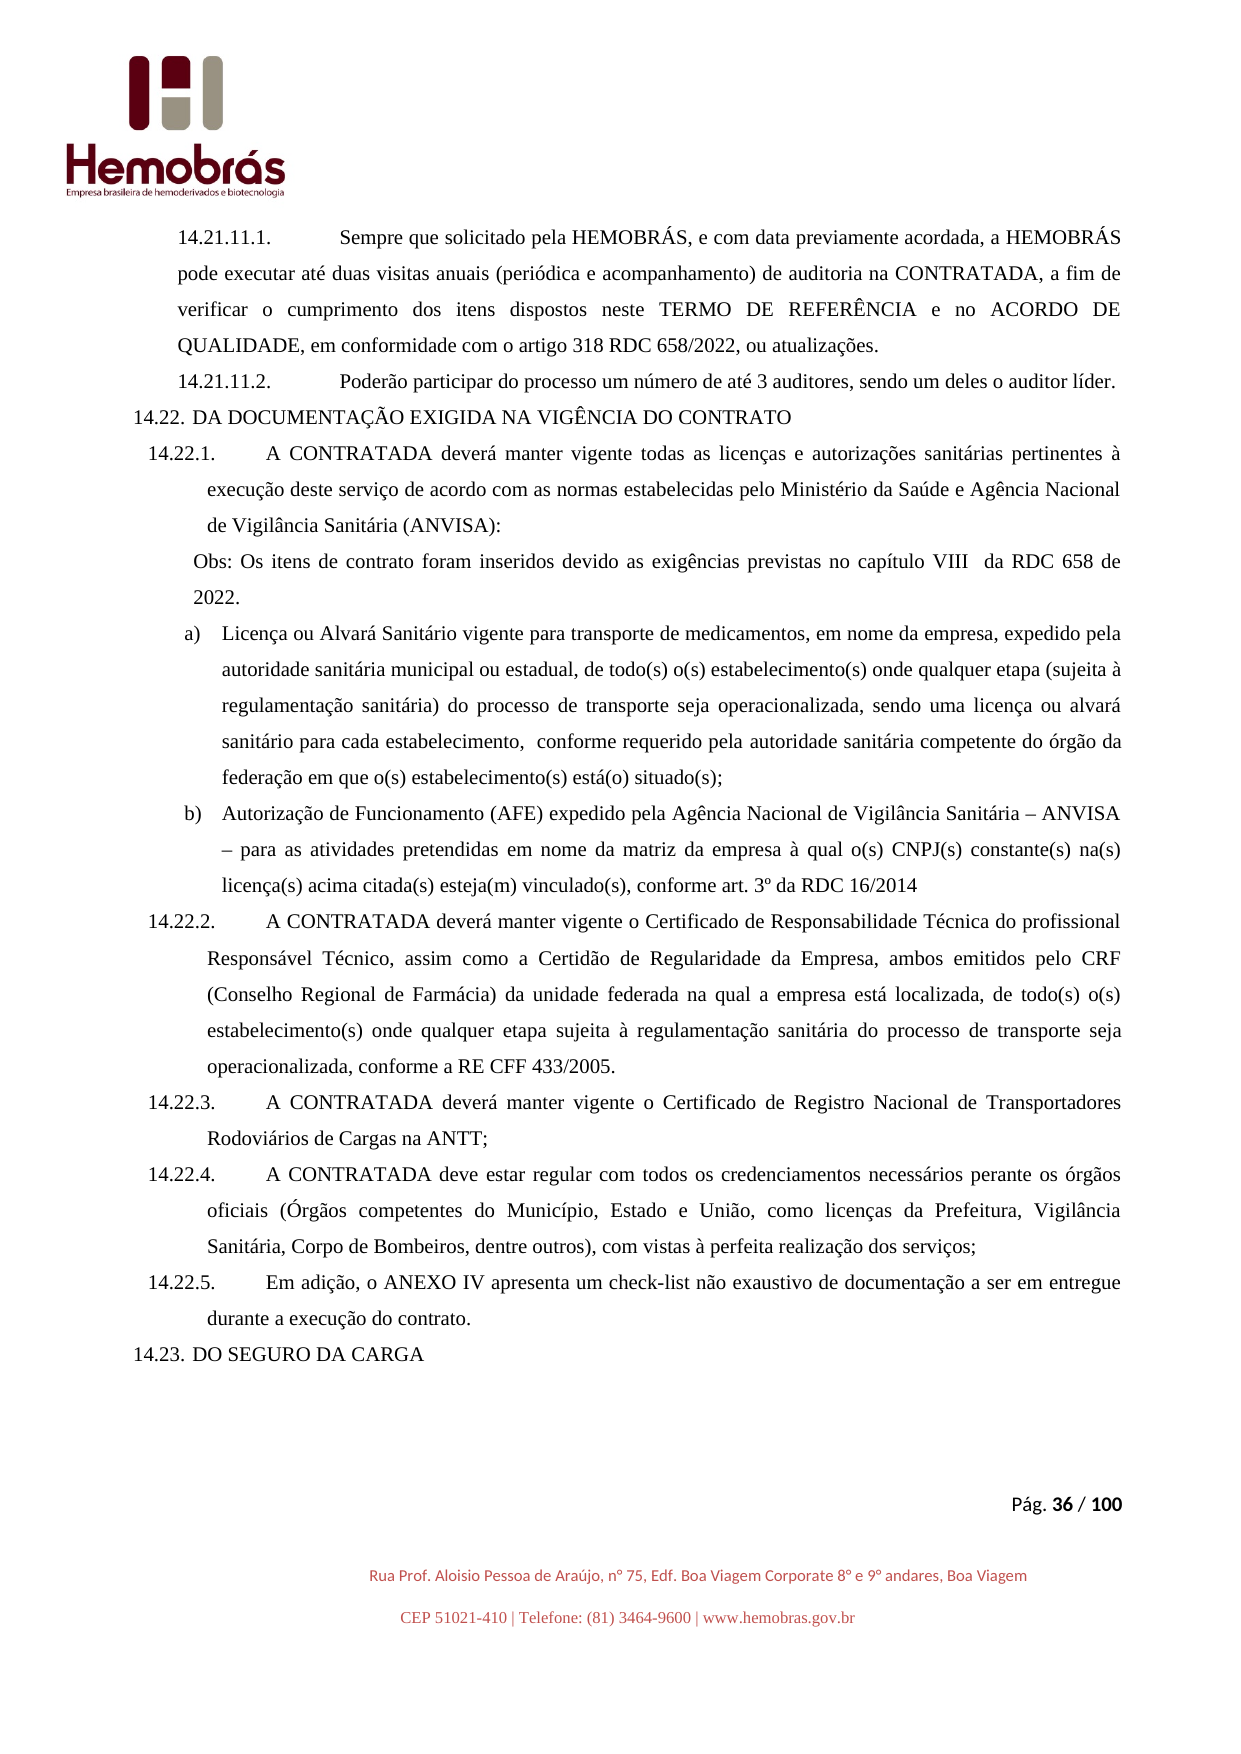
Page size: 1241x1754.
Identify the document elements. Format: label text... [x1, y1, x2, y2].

subtitle A CONTRATADA deve estar regular com todos os credenciamentos necessários perante os órgãos oficiais (Órgãos competentes do Município, Estado e União, como licenças da Prefeitura, Vigilância Sanitária, Corpo de Bombeiros, dentre outros), com vistas à perfeita realização dos serviços; [148, 1162, 1122, 1258]
picture [53, 43, 298, 213]
subtitle A CONTRATADA deverá manter vigente todas as licenças e autorizações sanitárias pertinentes à execução deste serviço de acordo com as normas estabelecidas pelo Ministério da Saúde e Agência Nacional de Vigilância Sanitária (ANVISA): [148, 441, 1122, 537]
subtitle A CONTRATADA deverá manter vigente o Certificado de Responsabilidade Técnica do profissional Responsável Técnico, assim como a Certidão de Regularidade da Empresa, ambos emitidos pelo CRF (Conselho Regional de Farmácia) da unidade federada na qual a empresa está localizada, de todo(s) o(s) estabelecimento(s) onde qualquer etapa sujeita à regulamentação sanitária do processo de transporte seja operacionalizada, conforme a RE CFF 433/2005. [148, 909, 1122, 1078]
subtitle Em adição, o ANEXO IV apresenta um check-list não exaustivo de documentação a ser em entregue durante a execução do contrato. [148, 1270, 1122, 1330]
subtitle DO SEGURO DA CARGA [133, 1342, 1122, 1366]
subtitle A CONTRATADA deverá manter vigente o Certificado de Registro Nacional de Transportadores Rodoviários de Cargas na ANTT; [148, 1089, 1122, 1150]
list Licença ou Alvará Sanitário vigente para transporte de medicamentos, em nome da empresa, expedido pela autoridade sanitária municipal ou estadual, de todo(s) o(s) estabelecimento(s) onde qualquer etapa (sujeita à regulamentação sanitária) do processo de transporte seja operacionalizada, sendo uma licença ou alvará sanitário para cada estabelecimento, conforme requerido pela autoridade sanitária competente do órgão da federação em que o(s) estabelecimento(s) está(o) situado(s); [184, 621, 1122, 789]
subtitle Sempre que solicitado pela HEMOBRÁS, e com data previamente acordada, a HEMOBRÁS pode executar até duas visitas anuais (periódica e acompanhamento) de auditoria na CONTRATADA, a fim de verificar o cumprimento dos itens dispostos neste TERMO DE REFERÊNCIA e no ACORDO DE QUALIDADE, em conformidade com o artigo 318 RDC 658/2022, ou atualizações. [177, 148, 1122, 357]
subtitle DA DOCUMENTAÇÃO EXIGIDA NA VIGÊNCIA DO CONTRATO [133, 405, 1122, 429]
subtitle Obs: Os itens de contrato foram inseridos devido as exigências previstas no capítulo VIII da RDC 658 de 2022. [193, 549, 1122, 609]
subtitle Poderão participar do processo um número de até 3 auditores, sendo um deles o auditor líder. [177, 369, 1122, 393]
list Autorização de Funcionamento (AFE) expedido pela Agência Nacional de Vigilância Sanitária – ANVISA – para as atividades pretendidas em nome da matriz da empresa à qual o(s) CNPJ(s) constante(s) na(s) licença(s) acima citada(s) esteja(m) vinculado(s), conforme art. 3º da RDC 16/2014 [184, 801, 1122, 897]
